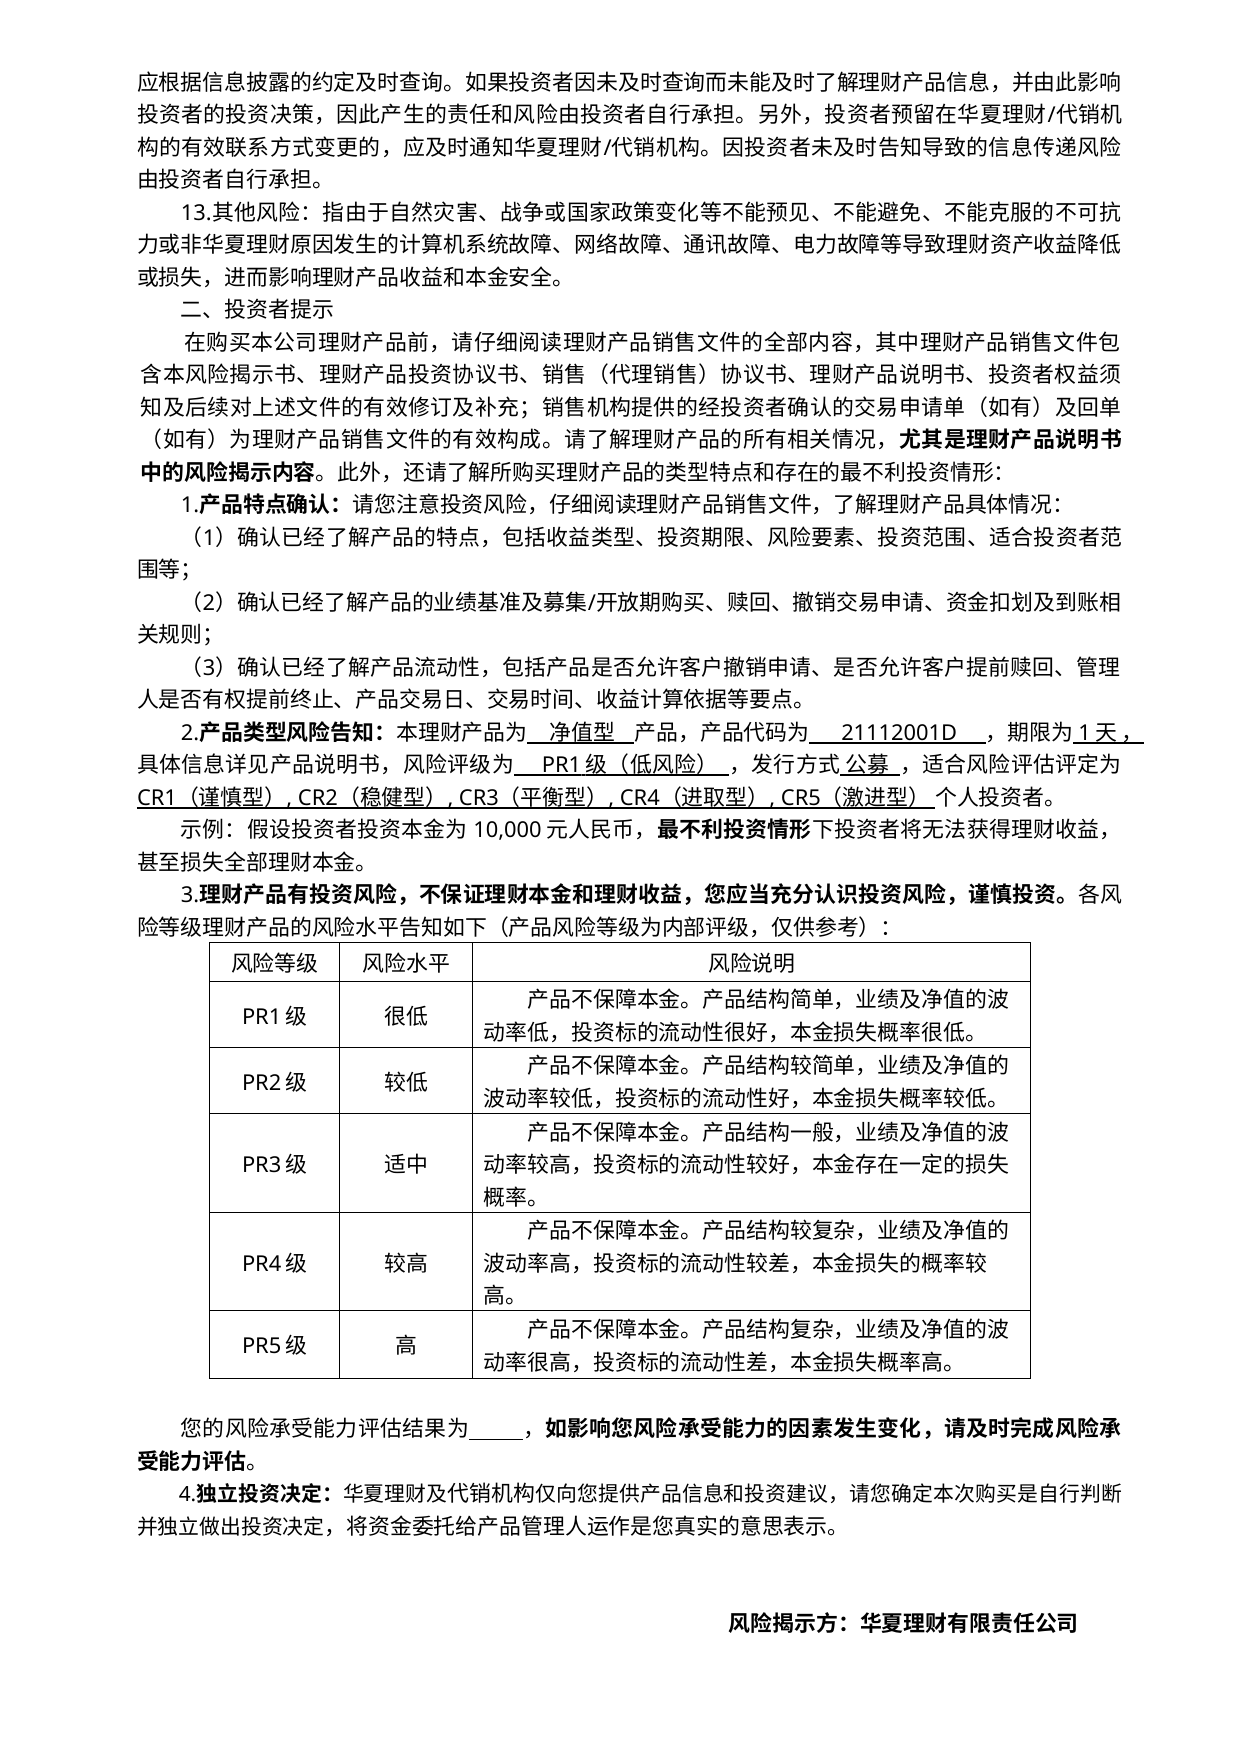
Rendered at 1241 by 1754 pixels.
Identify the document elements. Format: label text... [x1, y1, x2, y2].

text 二、投资者提示 [137, 292, 1122, 324]
text 13.其他风险：指由于自然灾害、战争或国家政策变化等不能预见、不能避免、不能克服的不可抗力或非华夏理财原因发生的计算机系统故障、网络故障、通讯故障、电力故障等导致理财资产收益降低或损失，进而影响理财产品收益和本金安全。 [137, 194, 1122, 292]
table_cell 产品不保障本金。产品结构较简单，业绩及净值的波动率较低，投资标的流动性好，本金损失概率较低。 [473, 1048, 1030, 1113]
text 2.产品类型风险告知：本理财产品为 净值型 产品，产品代码为 21112001D ，期限为 1天 ，具体信息详见产品说明书，风险评级为 PR1级（低风险） ，发行方式 公募 ，适合风险评估评定为 CR1（谨慎型）, CR2（稳健型）, CR3（平衡型）, CR4（进取型）, CR5（激进型） 个人投资者。 [137, 714, 1122, 812]
table_cell 较高 [340, 1213, 472, 1310]
text 在购买本公司理财产品前，请仔细阅读理财产品销售文件的全部内容，其中理财产品销售文件包含本风险揭示书、理财产品投资协议书、销售（代理销售）协议书、理财产品说明书、投资者权益须知及后续对上述文件的有效修订及补充；销售机构提供的经投资者确认的交易申请单（如有）及回单（如有）为理财产品销售文件的有效构成。请了解理财产品的所有相关情况，尤其是理财产品说明书中的风险揭示内容。此外，还请了解所购买理财产品的类型特点和存在的最不利投资情形： [141, 324, 1122, 487]
table_cell PR4级 [210, 1213, 339, 1310]
text （3）确认已经了解产品流动性，包括产品是否允许客户撤销申请、是否允许客户提前赎回、管理人是否有权提前终止、产品交易日、交易时间、收益计算依据等要点。 [137, 649, 1122, 714]
text 4.独立投资决定：华夏理财及代销机构仅向您提供产品信息和投资建议，请您确定本次购买是自行判断并独立做出投资决定，将资金委托给产品管理人运作是您真实的意思表示。 [137, 1476, 1122, 1541]
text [137, 64, 1122, 194]
table_cell PR3级 [210, 1114, 339, 1212]
text 风险揭示方：华夏理财有限责任公司 [118, 1606, 1078, 1638]
table_header 风险水平 [340, 943, 472, 981]
text （2）确认已经了解产品的业绩基准及募集/开放期购买、赎回、撤销交易申请、资金扣划及到账相关规则； [137, 584, 1122, 649]
text 3.理财产品有投资风险，不保证理财本金和理财收益，您应当充分认识投资风险，谨慎投资。各风险等级理财产品的风险水平告知如下（产品风险等级为内部评级，仅供参考）： [137, 877, 1122, 942]
text （1）确认已经了解产品的特点，包括收益类型、投资期限、风险要素、投资范围、适合投资者范围等； [137, 519, 1122, 584]
table_cell PR2级 [210, 1048, 339, 1113]
text 示例：假设投资者投资本金为10,000元人民币，最不利投资情形下投资者将无法获得理财收益，甚至损失全部理财本金。 [137, 812, 1122, 877]
table_cell 产品不保障本金。产品结构一般，业绩及净值的波动率较高，投资标的流动性较好，本金存在一定的损失概率。 [473, 1114, 1030, 1212]
table_cell PR1级 [210, 982, 339, 1047]
table_header 风险说明 [473, 943, 1030, 981]
text 1.产品特点确认：请您注意投资风险，仔细阅读理财产品销售文件，了解理财产品具体情况： [137, 487, 1122, 519]
table_cell 很低 [340, 982, 472, 1047]
table_cell PR5级 [210, 1311, 339, 1377]
table_cell 产品不保障本金。产品结构简单，业绩及净值的波动率低，投资标的流动性很好，本金损失概率很低。 [473, 982, 1030, 1047]
table_cell 较低 [340, 1048, 472, 1113]
table_cell 产品不保障本金。产品结构较复杂，业绩及净值的波动率高，投资标的流动性较差，本金损失的概率较高。 [473, 1213, 1030, 1310]
table_header 风险等级 [210, 943, 339, 981]
table_cell 高 [340, 1311, 472, 1377]
table_cell 适中 [340, 1114, 472, 1212]
table_cell 产品不保障本金。产品结构复杂，业绩及净值的波动率很高，投资标的流动性差，本金损失概率高。 [473, 1311, 1030, 1377]
text 您的风险承受能力评估结果为 ，如影响您风险承受能力的因素发生变化，请及时完成风险承受能力评估。 [137, 1411, 1122, 1476]
